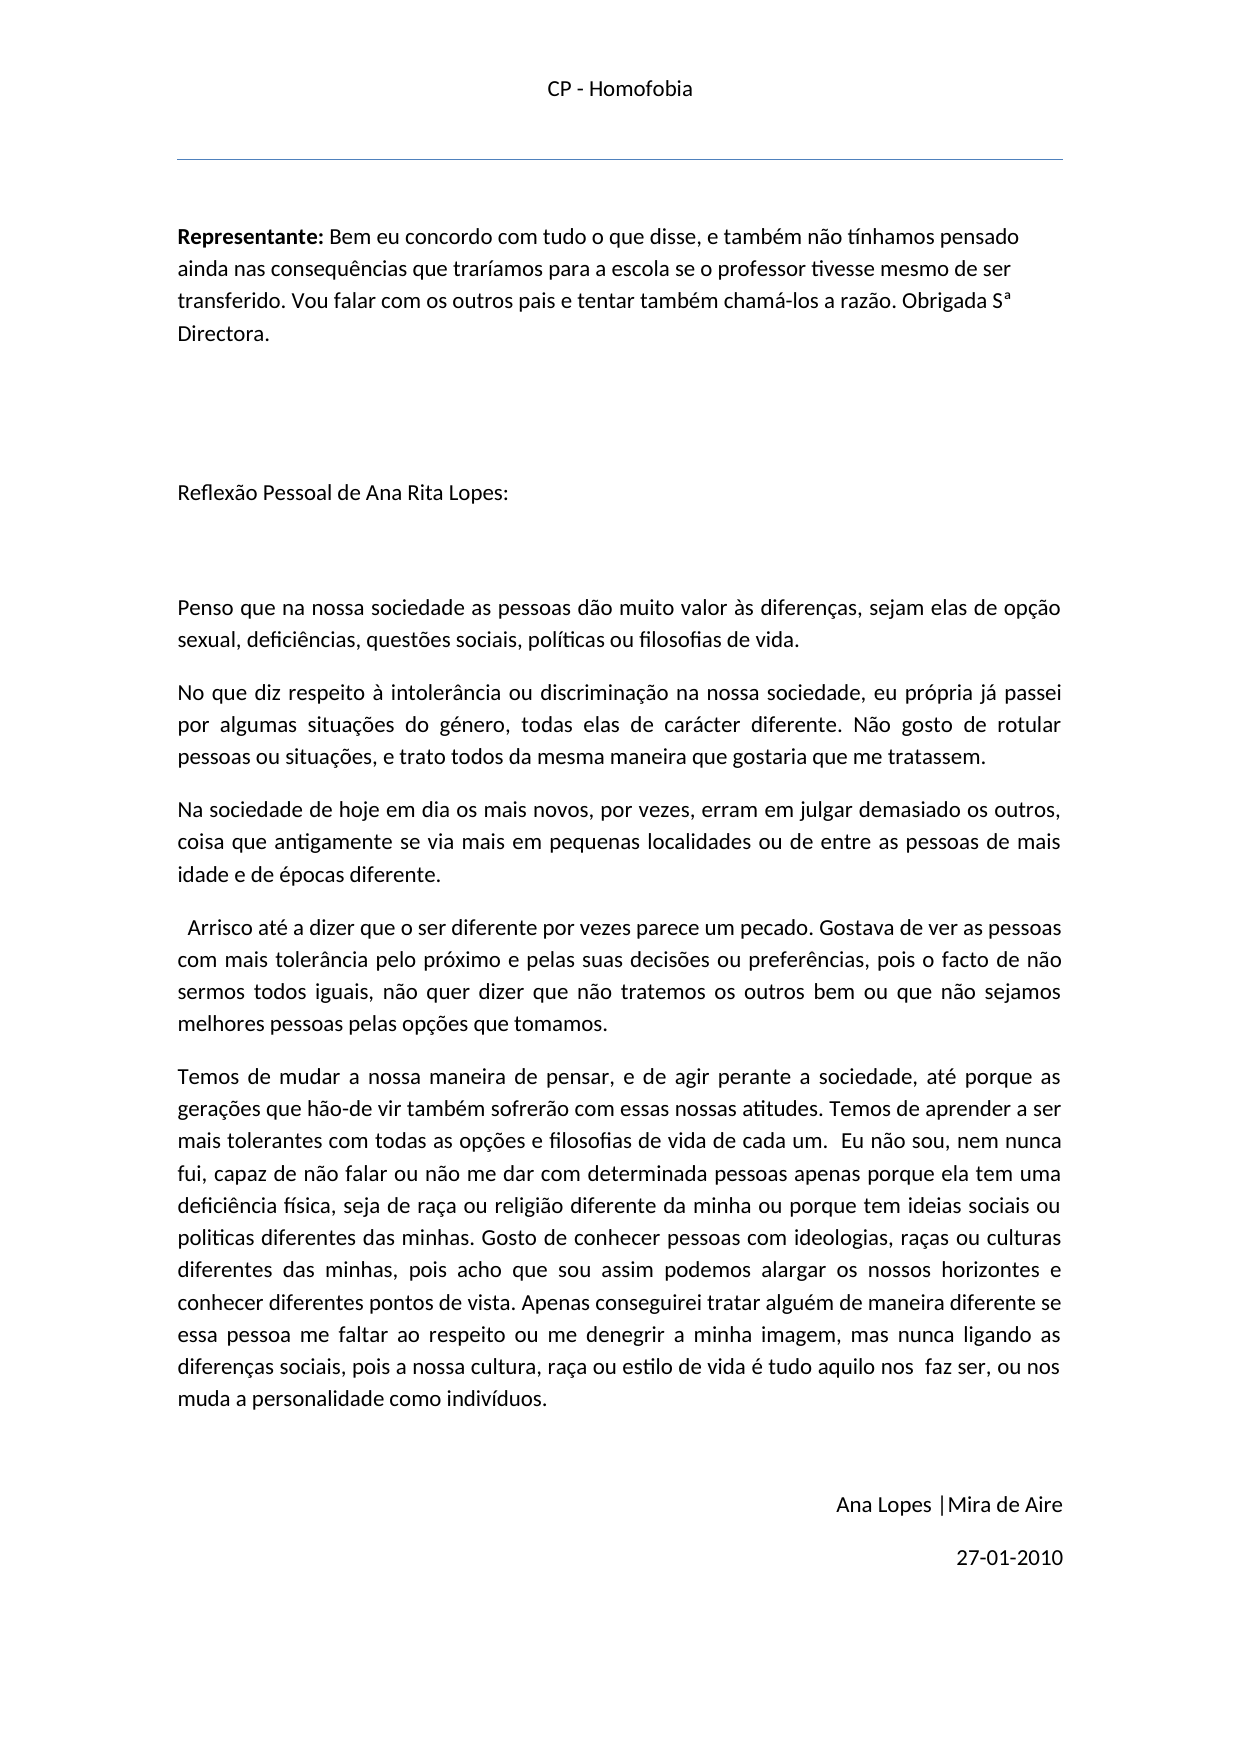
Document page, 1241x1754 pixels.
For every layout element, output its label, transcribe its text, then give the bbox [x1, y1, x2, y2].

text Ana Lopes |Mira de Aire [177, 1490, 1063, 1518]
text Temos de mudar a nossa maneira de pensar, e de agir perante a sociedade, até porque as gerações que hão-de vir também sofrerão com essas nossas atitudes. Temos de aprender a ser mais tolerantes com todas as opções e filosofias de vida de cada um. Eu não sou, nem nunca fui, capaz de não falar ou não me dar com determinada pessoas apenas porque ela tem uma deficiência física, seja de raça ou religião diferente da minha ou porque tem ideias sociais ou politicas diferentes das minhas. Gosto de conhecer pessoas com ideologias, raças ou culturas diferentes das minhas, pois acho que sou assim podemos alargar os nossos horizontes e conhecer diferentes pontos de vista. Apenas conseguirei tratar alguém de maneira diferente se essa pessoa me faltar ao respeito ou me denegrir a minha imagem, mas nunca ligando as diferenças sociais, pois a nossa cultura, raça ou estilo de vida é tudo aquilo nos faz ser, ou nos muda a personalidade como indivíduos. [177, 1062, 1063, 1412]
text No que diz respeito à intolerância ou discriminação na nossa sociedade, eu própria já passei por algumas situações do género, todas elas de carácter diferente. Não gosto de rotular pessoas ou situações, e trato todos da mesma maneira que gostaria que me tratassem. [177, 678, 1063, 770]
text Penso que na nossa sociedade as pessoas dão muito valor às diferenças, sejam elas de opção sexual, deficiências, questões sociais, políticas ou filosofias de vida. [177, 593, 1063, 653]
text Reflexão Pessoal de Ana Rita Lopes: [177, 478, 1063, 506]
text Arrisco até a dizer que o ser diferente por vezes parece um pecado. Gostava de ver as pessoas com mais tolerância pelo próximo e pelas suas decisões ou preferências, pois o facto de não sermos todos iguais, não quer dizer que não tratemos os outros bem ou que não sejamos melhores pessoas pelas opções que tomamos. [177, 913, 1063, 1037]
text Na sociedade de hoje em dia os mais novos, por vezes, erram em julgar demasiado os outros, coisa que antigamente se via mais em pequenas localidades ou de entre as pessoas de mais idade e de épocas diferente. [177, 795, 1063, 888]
text 27-01-2010 [177, 1543, 1063, 1571]
text Representante: Bem eu concordo com tudo o que disse, e também não tínhamos pensado ainda nas consequências que traríamos para a escola se o professor tivesse mesmo de ser transferido. Vou falar com os outros pais e tentar também chamá-los a razão. Obrigada Sª Directora. [177, 222, 1063, 347]
